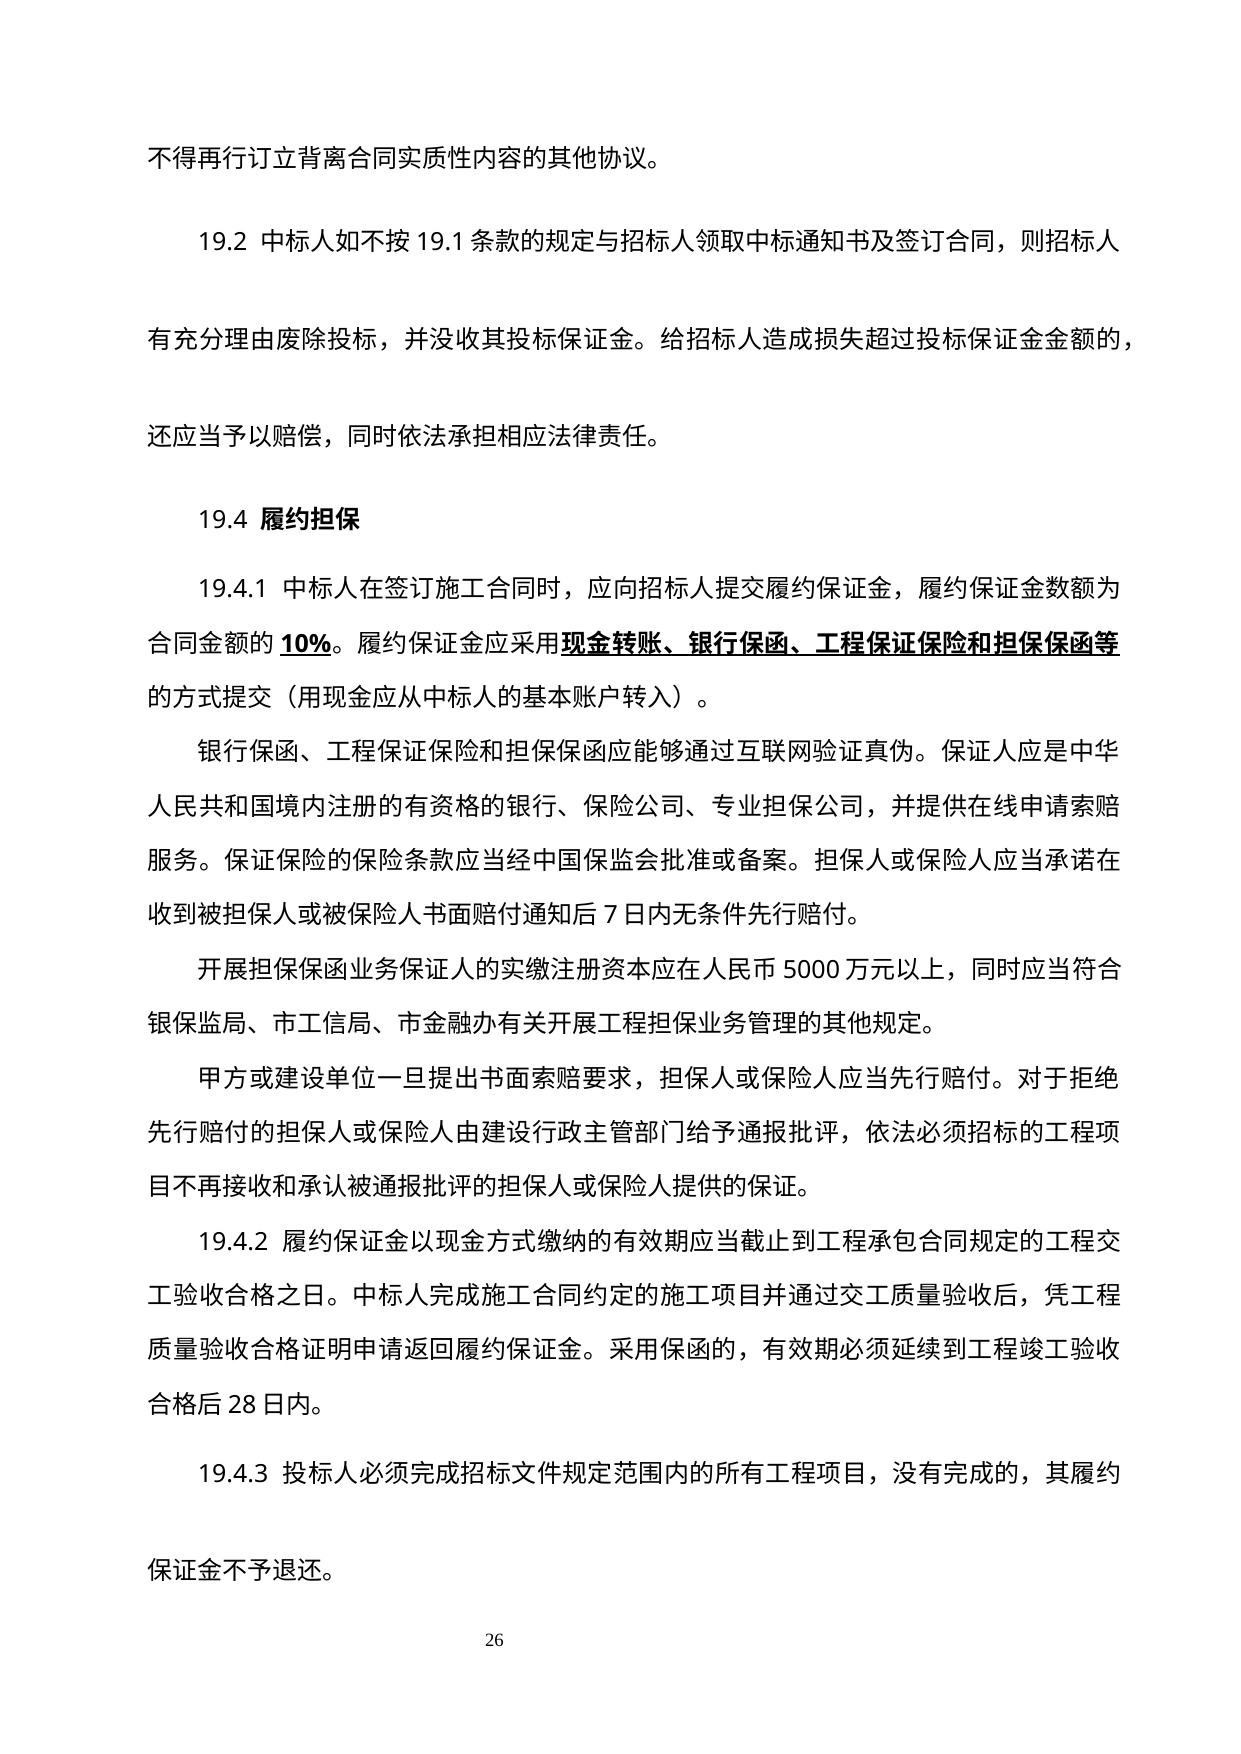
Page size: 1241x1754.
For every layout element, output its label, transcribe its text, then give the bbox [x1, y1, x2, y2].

text 甲方或建设单位一旦提出书面索赔要求，担保人或保险人应当先行赔付。对于拒绝先行赔付的担保人或保险人由建设行政主管部门给予通报批评，依法必须招标的工程项目不再接收和承认被通报批评的担保人或保险人提供的保证。 [148, 1058, 1122, 1203]
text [148, 124, 1122, 189]
text 19.4.1 中标人在签订施工合同时，应向招标人提交履约保证金，履约保证金数额为合同金额的10%。履约保证金应采用现金转账、银行保函、工程保证保险和担保保函等 的方式提交（用现金应从中标人的基本账户转入）。 [148, 569, 1122, 714]
text 19.4.2 履约保证金以现金方式缴纳的有效期应当截止到工程承包合同规定的工程交工验收合格之日。中标人完成施工合同约定的施工项目并通过交工质量验收后，凭工程质量验收合格证明申请返回履约保证金。采用保函的，有效期必须延续到工程竣工验收合格后28日内。 [148, 1221, 1122, 1421]
text 银行保函、工程保证保险和担保保函应能够通过互联网验证真伪。保证人应是中华人民共和国境内注册的有资格的银行、保险公司、专业担保公司，并提供在线申请索赔服务。保证保险的保险条款应当经中国保监会批准或备案。担保人或保险人应当承诺在收到被担保人或被保险人书面赔付通知后 7日内无条件先行赔付。 [148, 732, 1122, 931]
text 19.2 中标人如不按19.1条款的规定与招标人领取中标通知书及签订合同，则招标人有充分理由废除投标，并没收其投标保证金。给招标人造成损失超过投标保证金金额的，还应当予以赔偿，同时依法承担相应法律责任。 [148, 207, 1122, 467]
text 开展担保保函业务保证人的实缴注册资本应在人民币5000万元以上，同时应当符合银保监局、市工信局、市金融办有关开展工程担保业务管理的其他规定。 [148, 949, 1122, 1040]
text 19.4.3 投标人必须完成招标文件规定范围内的所有工程项目，没有完成的，其履约保证金不予退还。 [148, 1439, 1122, 1601]
text 19.4 履约担保 [148, 486, 1122, 551]
